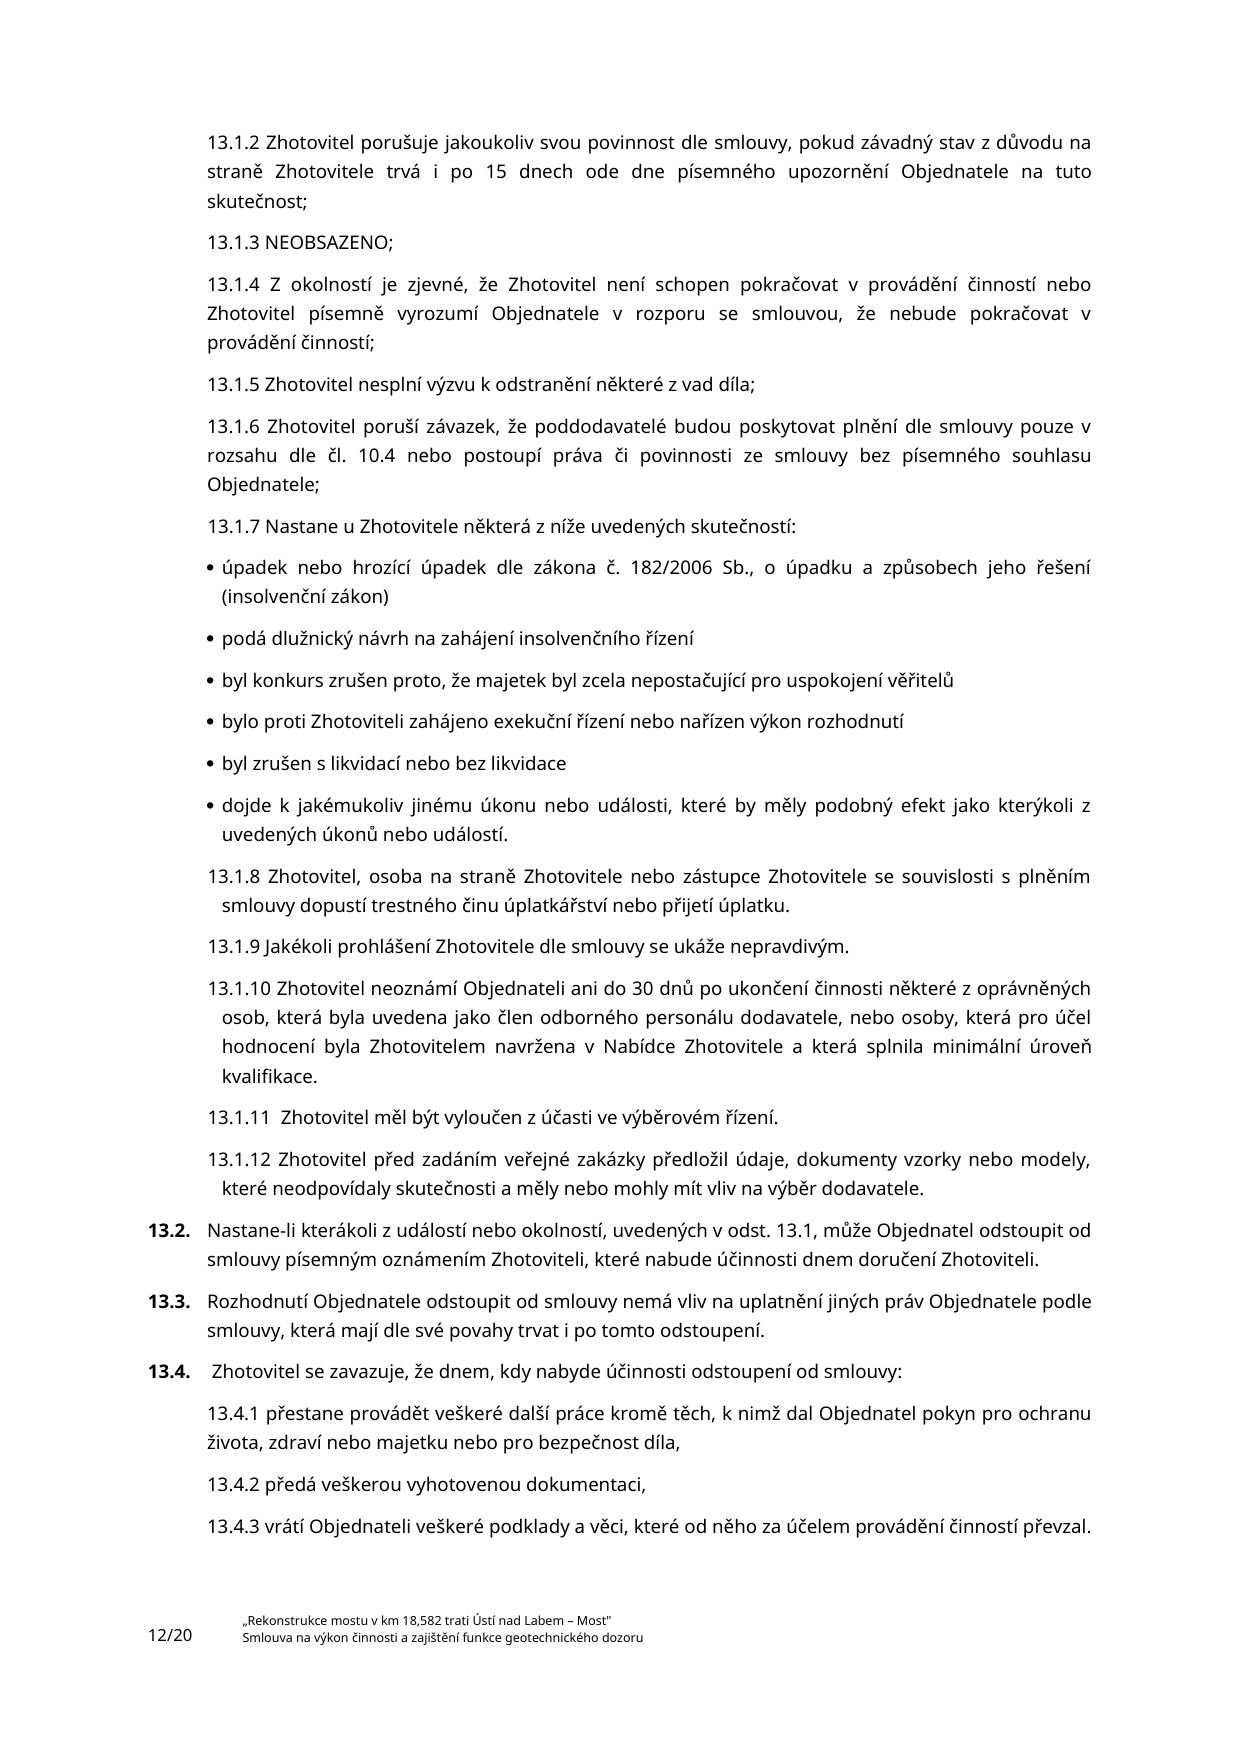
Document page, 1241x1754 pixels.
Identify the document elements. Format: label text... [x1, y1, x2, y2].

text 13.1.6 Zhotovitel poruší závazek, že poddodavatelé budou poskytovat plnění dle smlouvy pouze v rozsahu dle čl. 10.4 nebo postoupí práva či povinnosti ze smlouvy bez písemného souhlasu Objednatele; [207, 410, 1092, 497]
text 13.4. Zhotovitel se zavazuje, že dnem, kdy nabyde účinnosti odstoupení od smlouvy: [148, 1356, 1092, 1385]
text 13.1.5 Zhotovitel nesplní výzvu k odstranění některé z vad díla; [207, 368, 1092, 397]
list dojde k jakémukoliv jinému úkonu nebo události, které by měly podobný efekt jako kterýkoli z uvedených úkonů nebo událostí. [207, 789, 1092, 847]
text 13.1.3 NEOBSAZENO; [207, 226, 1092, 256]
text 13.1.4 Z okolností je zjevné, že Zhotovitel není schopen pokračovat v provádění činností nebo Zhotovitel písemně vyrozumí Objednatele v rozporu se smlouvou, že nebude pokračovat v provádění činností; [207, 268, 1092, 356]
text 13.2. Nastane-li kterákoli z událostí nebo okolností, uvedených v odst. 13.1, může Objednatel odstoupit od smlouvy písemným oznámením Zhotoviteli, které nabude účinnosti dnem doručení Zhotoviteli. [148, 1214, 1092, 1272]
text 13.1.10 Zhotovitel neoznámí Objednateli ani do 30 dnů po ukončení činnosti některé z oprávněných osob, která byla uvedena jako člen odborného personálu dodavatele, nebo osoby, která pro účel hodnocení byla Zhotovitelem navržena v Nabídce Zhotovitele a která splnila minimální úroveň kvalifikace. [207, 972, 1092, 1089]
text 13.3. Rozhodnutí Objednatele odstoupit od smlouvy nemá vliv na uplatnění jiných práv Objednatele podle smlouvy, která mají dle své povahy trvat i po tomto odstoupení. [148, 1285, 1092, 1343]
text 13.4.3 vrátí Objednateli veškeré podklady a věci, které od něho za účelem provádění činností převzal. [207, 1510, 1092, 1539]
text 13.1.9 Jakékoli prohlášení Zhotovitele dle smlouvy se ukáže nepravdivým. [207, 931, 1092, 960]
list úpadek nebo hrozící úpadek dle zákona č. 182/2006 Sb., o úpadku a způsobech jeho řešení (insolvenční zákon) [207, 551, 1092, 610]
text 13.1.12 Zhotovitel před zadáním veřejné zakázky předložil údaje, dokumenty vzorky nebo modely, které neodpovídaly skutečnosti a měly nebo mohly mít vliv na výběr dodavatele. [207, 1143, 1092, 1201]
text 13.4.2 předá veškerou vyhotovenou dokumentaci, [207, 1468, 1092, 1497]
list byl zrušen s likvidací nebo bez likvidace [207, 747, 1092, 776]
text 13.4.1 přestane provádět veškeré další práce kromě těch, k nimž dal Objednatel pokyn pro ochranu života, zdraví nebo majetku nebo pro bezpečnost díla, [207, 1397, 1092, 1456]
text 13.1.2 Zhotovitel porušuje jakoukoliv svou povinnost dle smlouvy, pokud závadný stav z důvodu na straně Zhotovitele trvá i po 15 dnech ode dne písemného upozornění Objednatele na tuto skutečnost; [207, 126, 1092, 214]
text 13.1.8 Zhotovitel, osoba na straně Zhotovitele nebo zástupce Zhotovitele se souvislosti s plněním smlouvy dopustí trestného činu úplatkářství nebo přijetí úplatku. [207, 860, 1092, 918]
list byl konkurs zrušen proto, že majetek byl zcela nepostačující pro uspokojení věřitelů [207, 664, 1092, 693]
list bylo proti Zhotoviteli zahájeno exekuční řízení nebo nařízen výkon rozhodnutí [207, 706, 1092, 735]
list podá dlužnický návrh na zahájení insolvenčního řízení [207, 622, 1092, 651]
text 13.1.11 Zhotovitel měl být vyloučen z účasti ve výběrovém řízení. [207, 1101, 1092, 1131]
text 13.1.7 Nastane u Zhotovitele některá z níže uvedených skutečností: [207, 510, 1092, 539]
